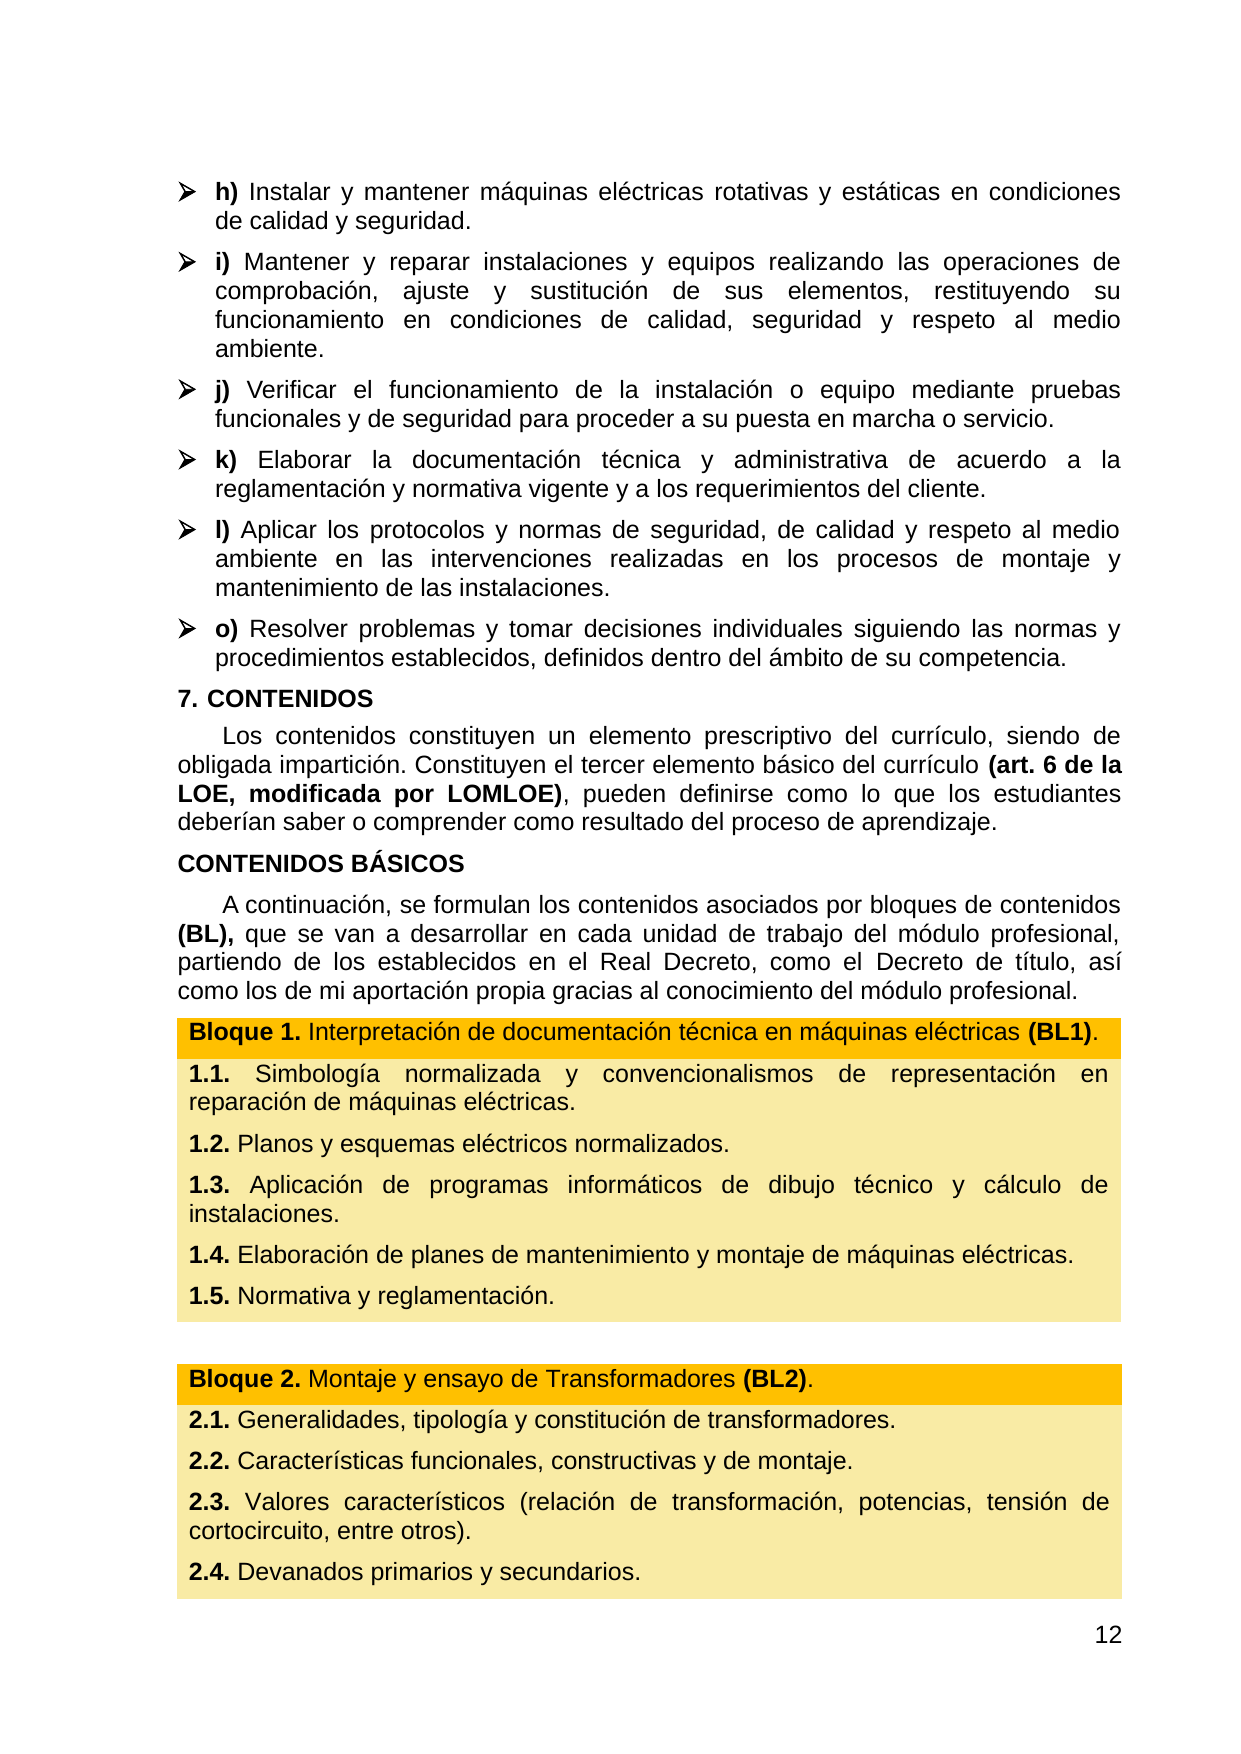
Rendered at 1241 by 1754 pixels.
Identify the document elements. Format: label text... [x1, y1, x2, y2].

list k) Elaborar la documentación técnica y administrativa de acuerdo a la reglamentación y normativa vigente y a los requerimientos del cliente. [177, 445, 1122, 503]
table_cell 1.1. Simbología normalizada y convencionalismos de representación en reparación de máquinas eléctricas. 1.2. Planos y esquemas eléctricos normalizados. 1.3. Aplicación de programas informáticos de dibujo técnico y cálculo de instalaciones. 1.4. Elaboración de planes de mantenimiento y montaje de máquinas eléctricas. 1.5. Normativa y reglamentación. [177, 1059, 1121, 1322]
text Los contenidos constituyen un elemento prescriptivo del currículo, siendo de obligada impartición. Constituyen el tercer elemento básico del currículo (art. 6 de la LOE, modificada por LOMLOE), pueden definirse como lo que los estudiantes deberían saber o comprender como resultado del proceso de aprendizaje. [177, 721, 1122, 836]
list l) Aplicar los protocolos y normas de seguridad, de calidad y respeto al medio ambiente en las intervenciones realizadas en los procesos de montaje y mantenimiento de las instalaciones. [177, 515, 1122, 601]
list i) Mantener y reparar instalaciones y equipos realizando las operaciones de comprobación, ajuste y sustitución de sus elementos, restituyendo su funcionamiento en condiciones de calidad, seguridad y respeto al medio ambiente. [177, 247, 1122, 362]
list h) Instalar y mantener máquinas eléctricas rotativas y estáticas en condiciones de calidad y seguridad. [177, 177, 1122, 235]
text CONTENIDOS BÁSICOS [177, 849, 1122, 877]
text A continuación, se formulan los contenidos asociados por bloques de contenidos (BL), que se van a desarrollar en cada unidad de trabajo del módulo profesional, partiendo de los establecidos en el Real Decreto, como el Decreto de título, así como los de mi aportación propia gracias al conocimiento del módulo profesional. [177, 890, 1122, 1005]
table_header Bloque 2. Montaje y ensayo de Transformadores (BL2). [177, 1364, 1122, 1405]
table_header Bloque 1. Interpretación de documentación técnica en máquinas eléctricas (BL1). [177, 1018, 1121, 1059]
list j) Verificar el funcionamiento de la instalación o equipo mediante pruebas funcionales y de seguridad para proceder a su puesta en marcha o servicio. [177, 375, 1122, 432]
list o) Resolver problemas y tomar decisiones individuales siguiendo las normas y procedimientos establecidos, definidos dentro del ámbito de su competencia. [177, 614, 1122, 672]
subtitle CONTENIDOS [177, 684, 1122, 713]
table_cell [177, 1405, 1122, 1599]
